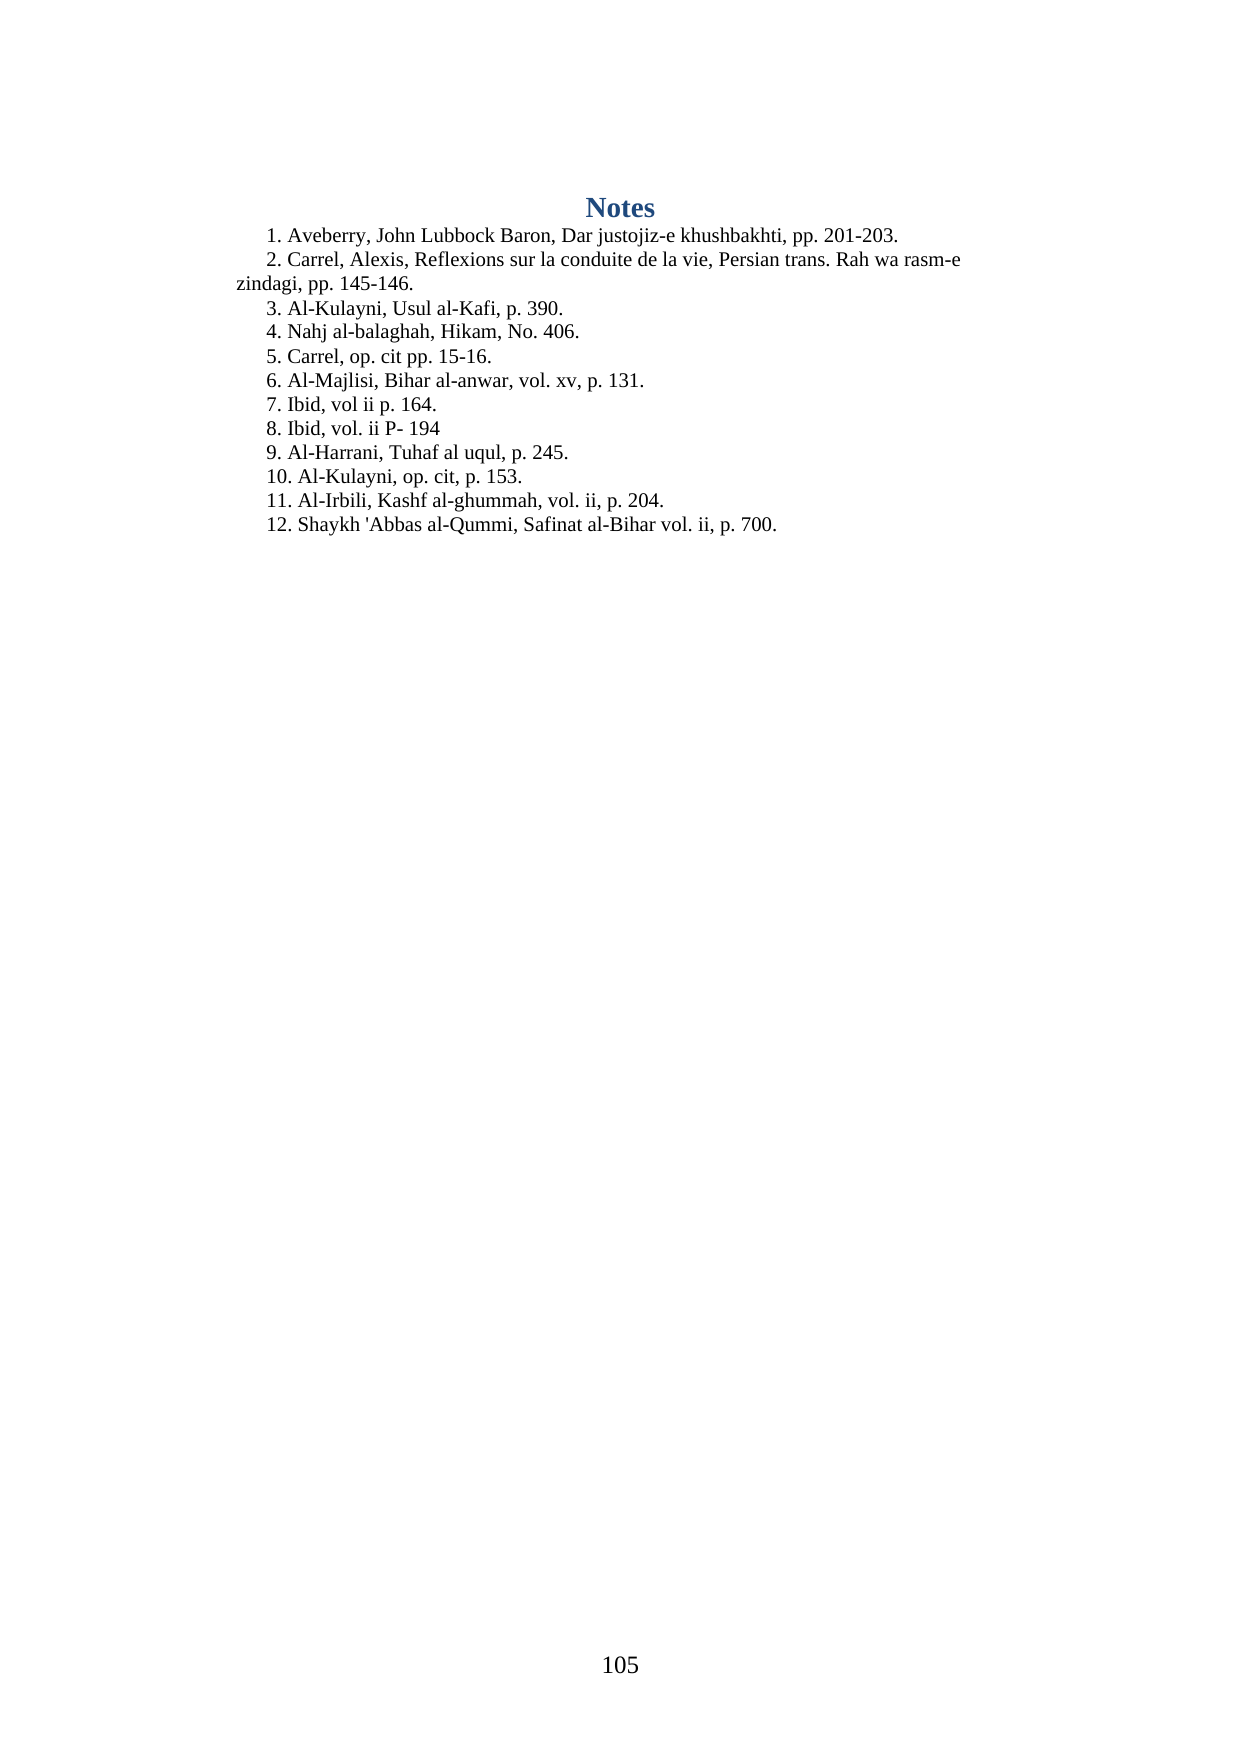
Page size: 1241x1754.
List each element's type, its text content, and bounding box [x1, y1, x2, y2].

text 11. Al-Irbili, Kashf al-ghummah, vol. ii, p. 204. [236, 488, 1004, 512]
text 1. Aveberry, John Lubbock Baron, Dar justojiz-e khushbakhti, pp. 201-203. [236, 223, 1004, 247]
text 7. Ibid, vol ii p. 164. [236, 392, 1004, 416]
text 4. Nahj al-balaghah, Hikam, No. 406. [236, 319, 1004, 343]
subtitle Notes [236, 190, 1004, 223]
text 5. Carrel, op. cit pp. 15-16. [236, 343, 1004, 368]
text 8. Ibid, vol. ii P- 194 [236, 416, 1004, 440]
text 3. Al-Kulayni, Usul al-Kafi, p. 390. [236, 295, 1004, 319]
text 10. Al-Kulayni, op. cit, p. 153. [236, 464, 1004, 488]
text 9. Al-Harrani, Tuhaf al uqul, p. 245. [236, 440, 1004, 464]
text 6. Al-Majlisi, Bihar al-anwar, vol. xv, p. 131. [236, 368, 1004, 392]
text 2. Carrel, Alexis, Reflexions sur la conduite de la vie, Persian trans. Rah wa rasm-e zindagi, pp. 145-146. [236, 247, 1004, 295]
text 12. Shaykh 'Abbas al-Qummi, Safinat al-Bihar vol. ii, p. 700. [236, 512, 1004, 536]
